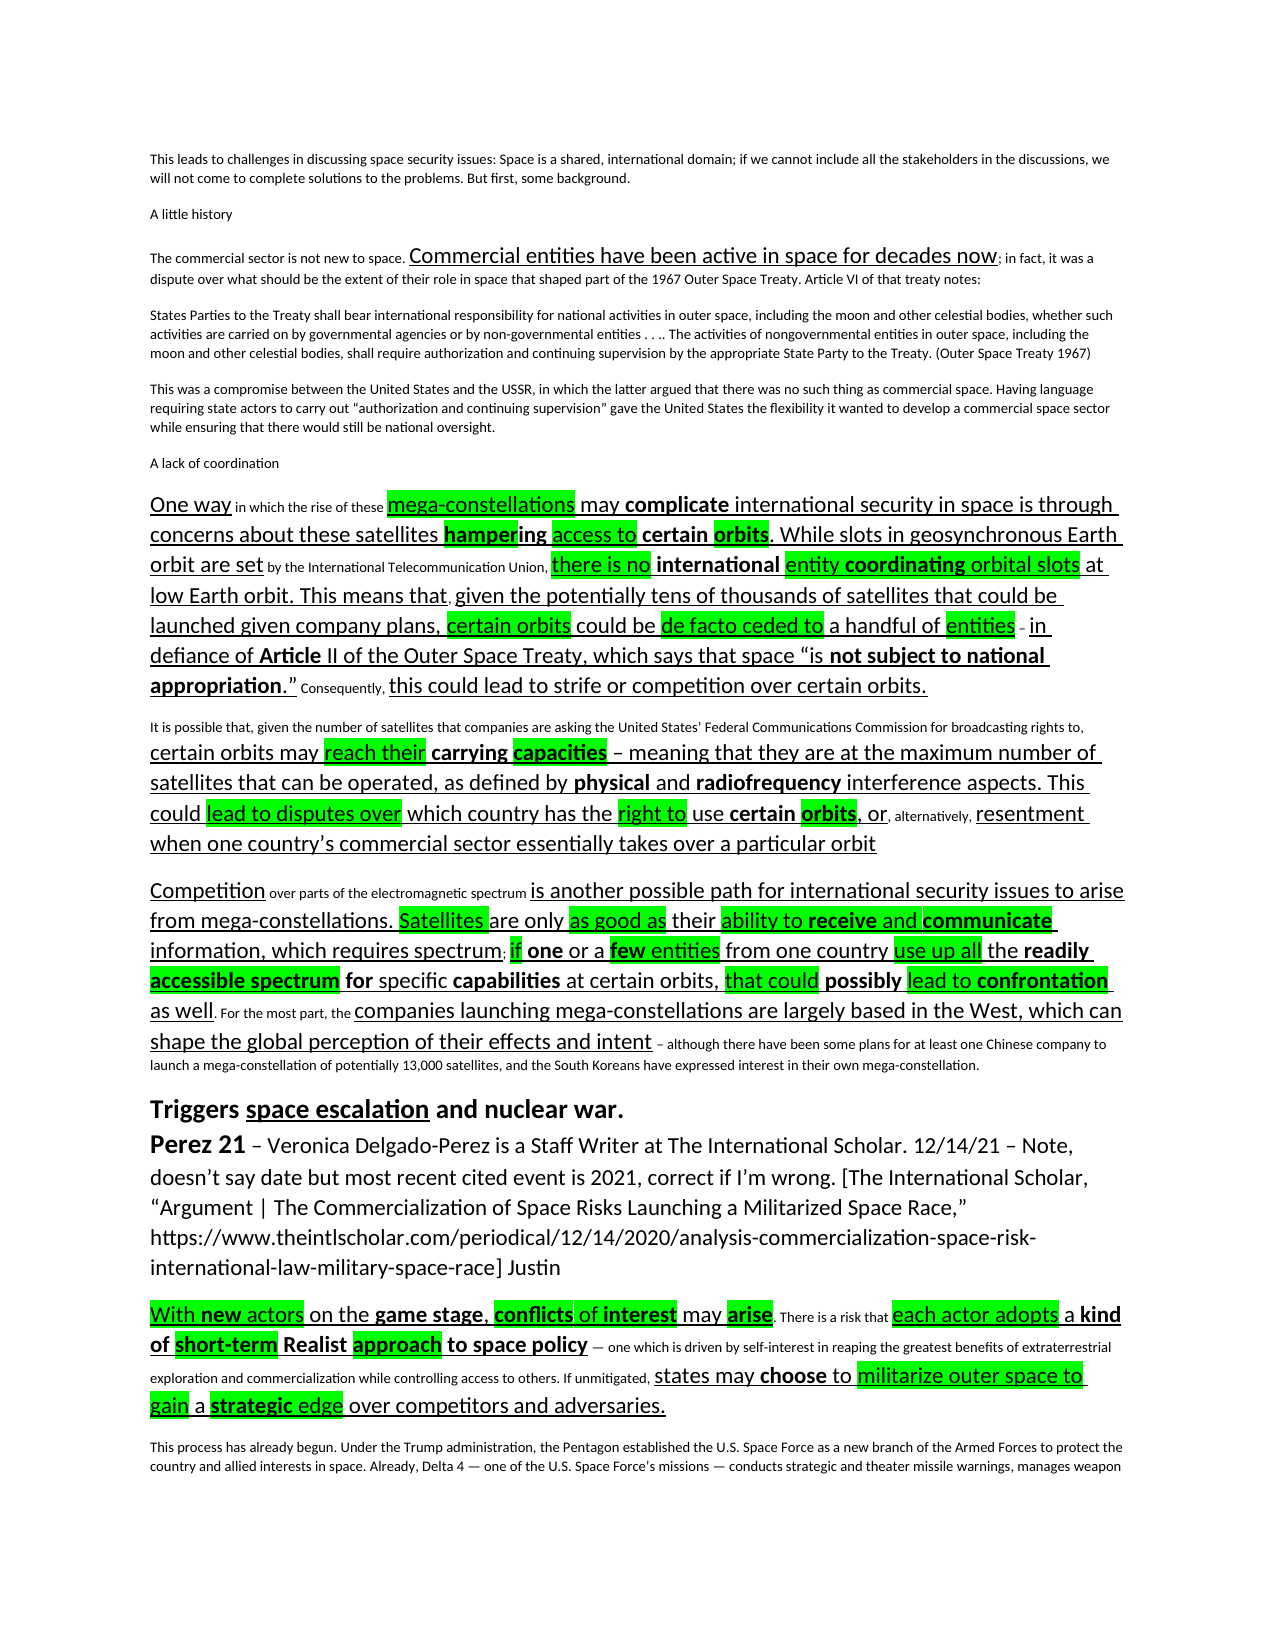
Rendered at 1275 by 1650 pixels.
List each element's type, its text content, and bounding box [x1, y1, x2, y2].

text A lack of coordination [150, 454, 1125, 472]
subtitle Triggers space escalation and nuclear war. [150, 1092, 1125, 1125]
text A little history [150, 205, 1125, 223]
text States Parties to the Treaty shall bear international responsibility for national activities in outer space, including the moon and other celestial bodies, whether such activities are carried on by governmental agencies or by non-governmental entities . . .. The activities of nongovernmental entities in outer space, including the moon and other celestial bodies, shall require authorization and continuing supervision by the appropriate State Party to the Treaty. (Outer Space Treaty 1967) [150, 306, 1125, 362]
text One way in which the rise of these mega-constellations may complicate international security in space is through concerns about these satellites hampering access to certain orbits. While slots in geosynchronous Earth orbit are set by the International Telecommunication Union, there is no international entity coordinating orbital slots at low Earth orbit. This means that, given the potentially tens of thousands of satellites that could be launched given company plans, certain orbits could be de facto ceded to a handful of entities – in defiance of Article II of the Outer Space Treaty, which says that space “is not subject to national appropriation.” Consequently, this could lead to strife or competition over certain orbits. [150, 490, 1125, 699]
text This was a compromise between the United States and the USSR, in which the latter argued that there was no such thing as commercial space. Having language requiring state actors to carry out “authorization and continuing supervision” gave the United States the flexibility it wanted to develop a commercial space sector while ensuring that there would still be national oversight. [150, 380, 1125, 436]
text The commercial sector is not new to space. Commercial entities have been active in space for decades now; in fact, it was a dispute over what should be the extent of their role in space that shaped part of the 1967 Outer Space Treaty. Article VI of that treaty notes: [150, 241, 1125, 288]
text It is possible that, given the number of satellites that companies are asking the United States’ Federal Communications Commission for broadcasting rights to, certain orbits may reach their carrying capacities – meaning that they are at the maximum number of satellites that can be operated, as defined by physical and radiofrequency interference aspects. This could lead to disputes over which country has the right to use certain orbits, or, alternatively, resentment when one country’s commercial sector essentially takes over a particular orbit [150, 718, 1125, 857]
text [150, 1438, 1125, 1475]
text With new actors on the game stage, conflicts of interest may arise. There is a risk that each actor adopts a kind of short-term Realist approach to space policy — one which is driven by self-interest in reaping the greatest benefits of extraterrestrial exploration and commercialization while controlling access to others. If unmitigated, states may choose to militarize outer space to gain a strategic edge over competitors and adversaries. [150, 1300, 1125, 1419]
text Perez 21 – Veronica Delgado-Perez is a Staff Writer at The International Scholar. 12/14/21 – Note, doesn’t say date but most recent cited event is 2021, correct if I’m wrong. [The International Scholar, “Argument | The Commercialization of Space Risks Launching a Militarized Space Race,” https://www.theintlscholar.com/periodical/12/14/2020/analysis-commercialization-space-risk-international-law-military-space-race] Justin [150, 1128, 1125, 1282]
text Competition over parts of the electromagnetic spectrum is another possible path for international security issues to arise from mega-constellations. Satellites are only as good as their ability to receive and communicate information, which requires spectrum; if one or a few entities from one country use up all the readily accessible spectrum for specific capabilities at certain orbits, that could possibly lead to confrontation as well. For the most part, the companies launching mega-constellations are largely based in the West, which can shape the global perception of their effects and intent – although there have been some plans for at least one Chinese company to launch a mega-constellation of potentially 13,000 satellites, and the South Koreans have expressed interest in their own mega-constellation. [150, 876, 1125, 1074]
text This leads to challenges in discussing space security issues: Space is a shared, international domain; if we cannot include all the stakeholders in the discussions, we will not come to complete solutions to the problems. But first, some background. [150, 150, 1125, 187]
